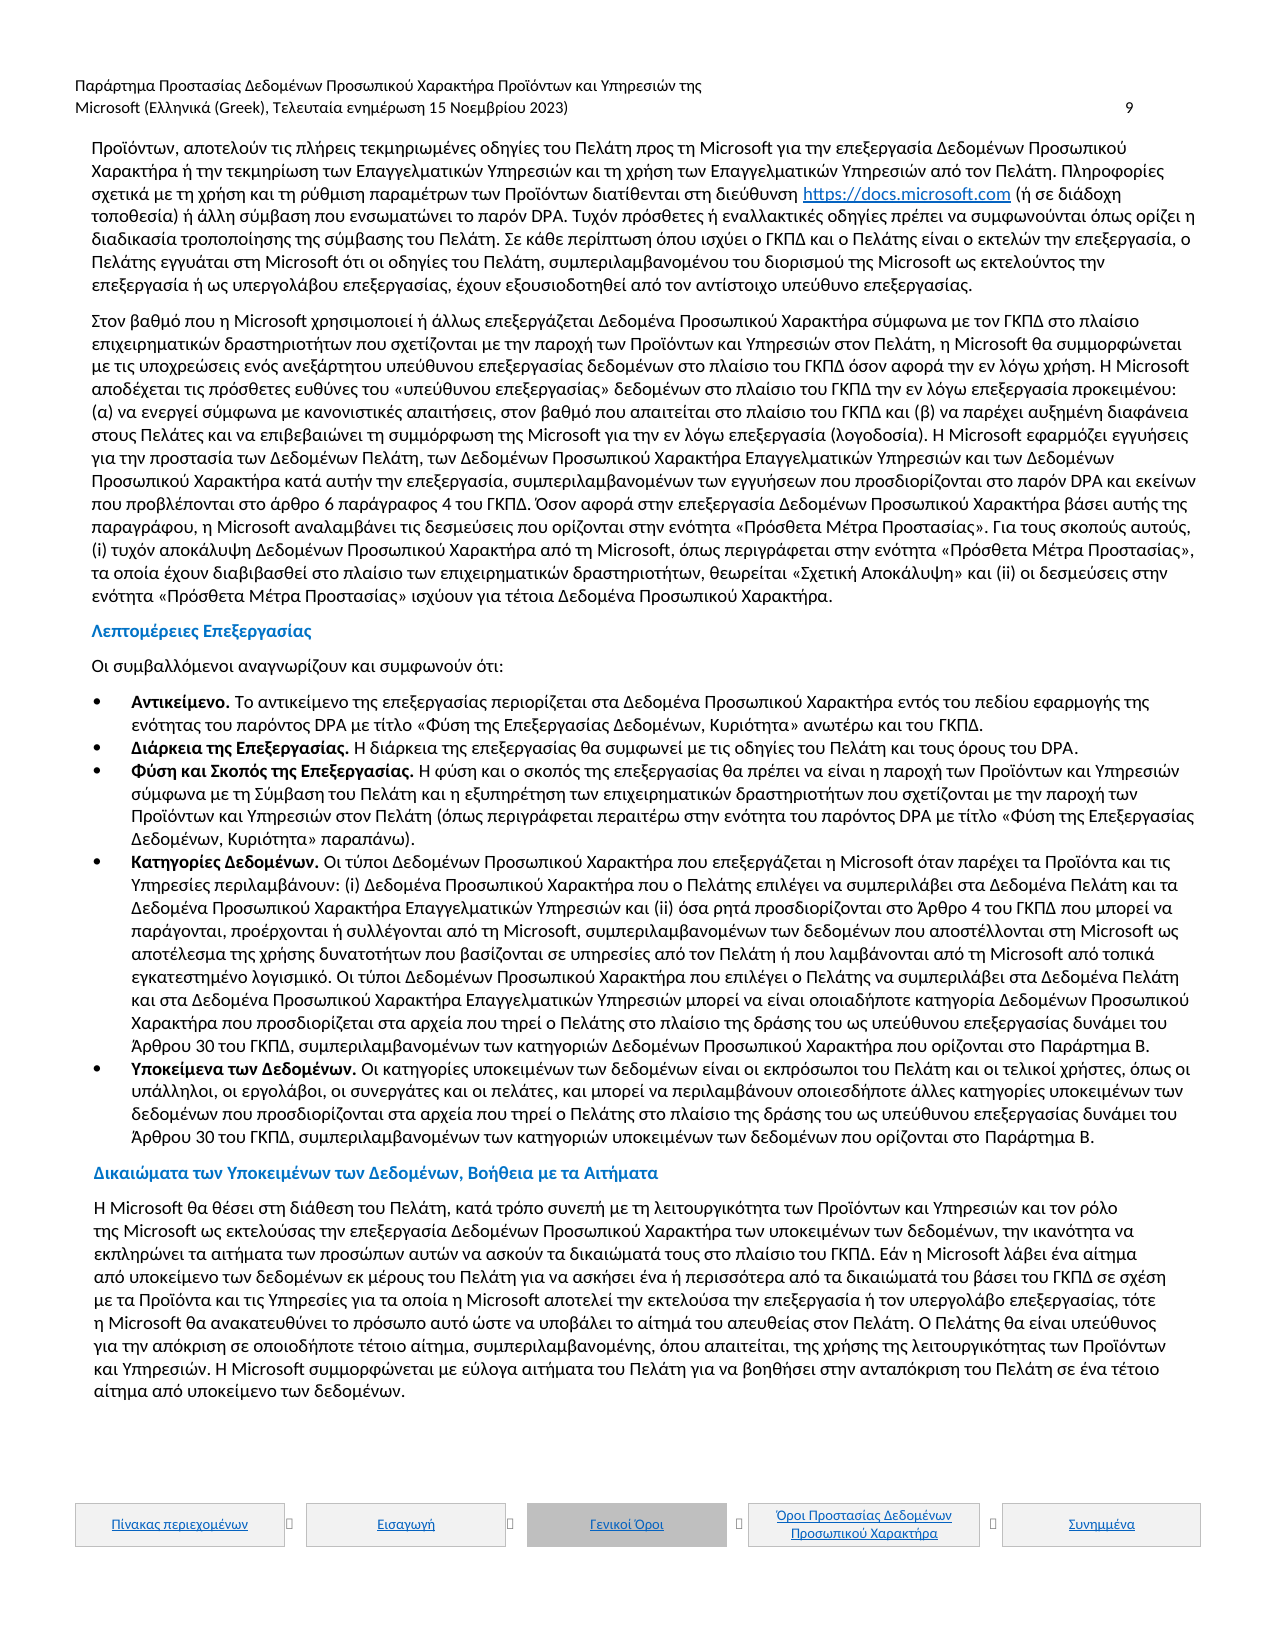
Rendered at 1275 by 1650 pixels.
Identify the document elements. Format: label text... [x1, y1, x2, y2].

list Στον βαθμό που η Microsoft χρησιμοποιεί ή άλλως επεξεργάζεται Δεδομένα Προσωπικού Χαρακτήρα σύμφωνα με τον ΓΚΠΔ στο πλαίσιο επιχειρηματικών δραστηριοτήτων που σχετίζονται με την παροχή των Προϊόντων και Υπηρεσιών στον Πελάτη, η Microsoft θα συμμορφώνεται με τις υποχρεώσεις ενός ανεξάρτητου υπεύθυνου επεξεργασίας δεδομένων στο πλαίσιο του ΓΚΠΔ όσον αφορά την εν λόγω χρήση. Η Microsoft αποδέχεται τις πρόσθετες ευθύνες του «υπεύθυνου επεξεργασίας» δεδομένων στο πλαίσιο του ΓΚΠΔ την εν λόγω επεξεργασία προκειμένου: (α) να ενεργεί σύμφωνα με κανονιστικές απαιτήσεις, στον βαθμό που απαιτείται στο πλαίσιο του ΓΚΠΔ και (β) να παρέχει αυξημένη διαφάνεια στους Πελάτες και να επιβεβαιώνει τη συμμόρφωση της Microsoft για την εν λόγω επεξεργασία (λογοδοσία). Η Microsoft εφαρμόζει εγγυήσεις για την προστασία των Δεδομένων Πελάτη, των Δεδομένων Προσωπικού Χαρακτήρα Επαγγελματικών Υπηρεσιών και των Δεδομένων Προσωπικού Χαρακτήρα κατά αυτήν την επεξεργασία, συμπεριλαμβανομένων των εγγυήσεων που προσδιορίζονται στο παρόν DPA και εκείνων που προβλέπονται στο άρθρο 6 παράγραφος 4 του ΓΚΠΔ. Όσον αφορά στην επεξεργασία Δεδομένων Προσωπικού Χαρακτήρα βάσει αυτής της παραγράφου, η Microsoft αναλαμβάνει τις δεσμεύσεις που ορίζονται στην ενότητα «Πρόσθετα Μέτρα Προστασίας». Για τους σκοπούς αυτούς, (i) τυχόν αποκάλυψη Δεδομένων Προσωπικού Χαρακτήρα από τη Microsoft, όπως περιγράφεται στην ενότητα «Πρόσθετα Μέτρα Προστασίας», τα οποία έχουν διαβιβασθεί στο πλαίσιο των επιχειρηματικών δραστηριοτήτων, θεωρείται «Σχετική Αποκάλυψη» και (ii) οι δεσμεύσεις στην ενότητα «Πρόσθετα Μέτρα Προστασίας» ισχύουν για τέτοια Δεδομένα Προσωπικού Χαρακτήρα. [91, 309, 1200, 607]
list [91, 136, 1200, 296]
list Φύση και Σκοπός της Επεξεργασίας. Η φύση και ο σκοπός της επεξεργασίας θα πρέπει να είναι η παροχή των Προϊόντων και Υπηρεσιών σύμφωνα με τη Σύμβαση του Πελάτη και η εξυπηρέτηση των επιχειρηματικών δραστηριοτήτων που σχετίζονται με την παροχή των Προϊόντων και Υπηρεσιών στον Πελάτη (όπως περιγράφεται περαιτέρω στην ενότητα του παρόντος DPA με τίτλο «Φύση της Επεξεργασίας Δεδομένων, Κυριότητα» παραπάνω). [94, 759, 1200, 851]
list Λεπτομέρειες Επεξεργασίας [91, 619, 1200, 642]
list Αντικείμενο. Το αντικείμενο της επεξεργασίας περιορίζεται στα Δεδομένα Προσωπικού Χαρακτήρα εντός του πεδίου εφαρμογής της ενότητας του παρόντος DPA με τίτλο «Φύση της Επεξεργασίας Δεδομένων, Κυριότητα» ανωτέρω και του ΓΚΠΔ. [94, 690, 1200, 736]
list Κατηγορίες Δεδομένων. Οι τύποι Δεδομένων Προσωπικού Χαρακτήρα που επεξεργάζεται η Microsoft όταν παρέχει τα Προϊόντα και τις Υπηρεσίες περιλαμβάνουν: (i) Δεδομένα Προσωπικού Χαρακτήρα που ο Πελάτης επιλέγει να συμπεριλάβει στα Δεδομένα Πελάτη και τα Δεδομένα Προσωπικού Χαρακτήρα Επαγγελματικών Υπηρεσιών και (ii) όσα ρητά προσδιορίζονται στο Άρθρο 4 του ΓΚΠΔ που μπορεί να παράγονται, προέρχονται ή συλλέγονται από τη Microsoft, συμπεριλαμβανομένων των δεδομένων που αποστέλλονται στη Microsoft ως αποτέλεσμα της χρήσης δυνατοτήτων που βασίζονται σε υπηρεσίες από τον Πελάτη ή που λαμβάνονται από τη Microsoft από τοπικά εγκατεστημένο λογισμικό. Οι τύποι Δεδομένων Προσωπικού Χαρακτήρα που επιλέγει ο Πελάτης να συμπεριλάβει στα Δεδομένα Πελάτη και στα Δεδομένα Προσωπικού Χαρακτήρα Επαγγελματικών Υπηρεσιών μπορεί να είναι οποιαδήποτε κατηγορία Δεδομένων Προσωπικού Χαρακτήρα που προσδιορίζεται στα αρχεία που τηρεί ο Πελάτης στο πλαίσιο της δράσης του ως υπεύθυνου επεξεργασίας δυνάμει του Άρθρου 30 του ΓΚΠΔ, συμπεριλαμβανομένων των κατηγοριών Δεδομένων Προσωπικού Χαρακτήρα που ορίζονται στο Παράρτημα B. [94, 851, 1200, 1057]
list Δικαιώματα των Υποκειμένων των Δεδομένων, Βοήθεια με τα Αιτήματα [94, 1161, 1200, 1184]
list Διάρκεια της Επεξεργασίας. Η διάρκεια της επεξεργασίας θα συμφωνεί με τις οδηγίες του Πελάτη και τους όρους του DPA. [94, 736, 1200, 759]
list Οι συμβαλλόμενοι αναγνωρίζουν και συμφωνούν ότι: [91, 655, 1200, 678]
list Υποκείμενα των Δεδομένων. Οι κατηγορίες υποκειμένων των δεδομένων είναι οι εκπρόσωποι του Πελάτη και οι τελικοί χρήστες, όπως οι υπάλληλοι, οι εργολάβοι, οι συνεργάτες και οι πελάτες, και μπορεί να περιλαμβάνουν οποιεσδήποτε άλλες κατηγορίες υποκειμένων των δεδομένων που προσδιορίζονται στα αρχεία που τηρεί ο Πελάτης στο πλαίσιο της δράσης του ως υπεύθυνου επεξεργασίας δυνάμει του Άρθρου 30 του ΓΚΠΔ, συμπεριλαμβανομένων των κατηγοριών υποκειμένων των δεδομένων που ορίζονται στο Παράρτημα B. [94, 1057, 1200, 1148]
list Η Microsoft θα θέσει στη διάθεση του Πελάτη, κατά τρόπο συνεπή με τη λειτουργικότητα των Προϊόντων και Υπηρεσιών και τον ρόλο της Microsoft ως εκτελούσας την επεξεργασία Δεδομένων Προσωπικού Χαρακτήρα των υποκειμένων των δεδομένων, την ικανότητα να εκπληρώνει τα αιτήματα των προσώπων αυτών να ασκούν τα δικαιώματά τους στο πλαίσιο του ΓΚΠΔ. Εάν η Microsoft λάβει ένα αίτημα από υποκείμενο των δεδομένων εκ μέρους του Πελάτη για να ασκήσει ένα ή περισσότερα από τα δικαιώματά του βάσει του ΓΚΠΔ σε σχέση με τα Προϊόντα και τις Υπηρεσίες για τα οποία η Microsoft αποτελεί την εκτελούσα την επεξεργασία ή τον υπεργολάβο επεξεργασίας, τότε η Microsoft θα ανακατευθύνει το πρόσωπο αυτό ώστε να υποβάλει το αίτημά του απευθείας στον Πελάτη. Ο Πελάτης θα είναι υπεύθυνος για την απόκριση σε οποιοδήποτε τέτοιο αίτημα, συμπεριλαμβανομένης, όπου απαιτείται, της χρήσης της λειτουργικότητας των Προϊόντων και Υπηρεσιών. Η Microsoft συμμορφώνεται με εύλογα αιτήματα του Πελάτη για να βοηθήσει στην ανταπόκριση του Πελάτη σε ένα τέτοιο αίτημα από υποκείμενο των δεδομένων. [94, 1196, 1200, 1403]
